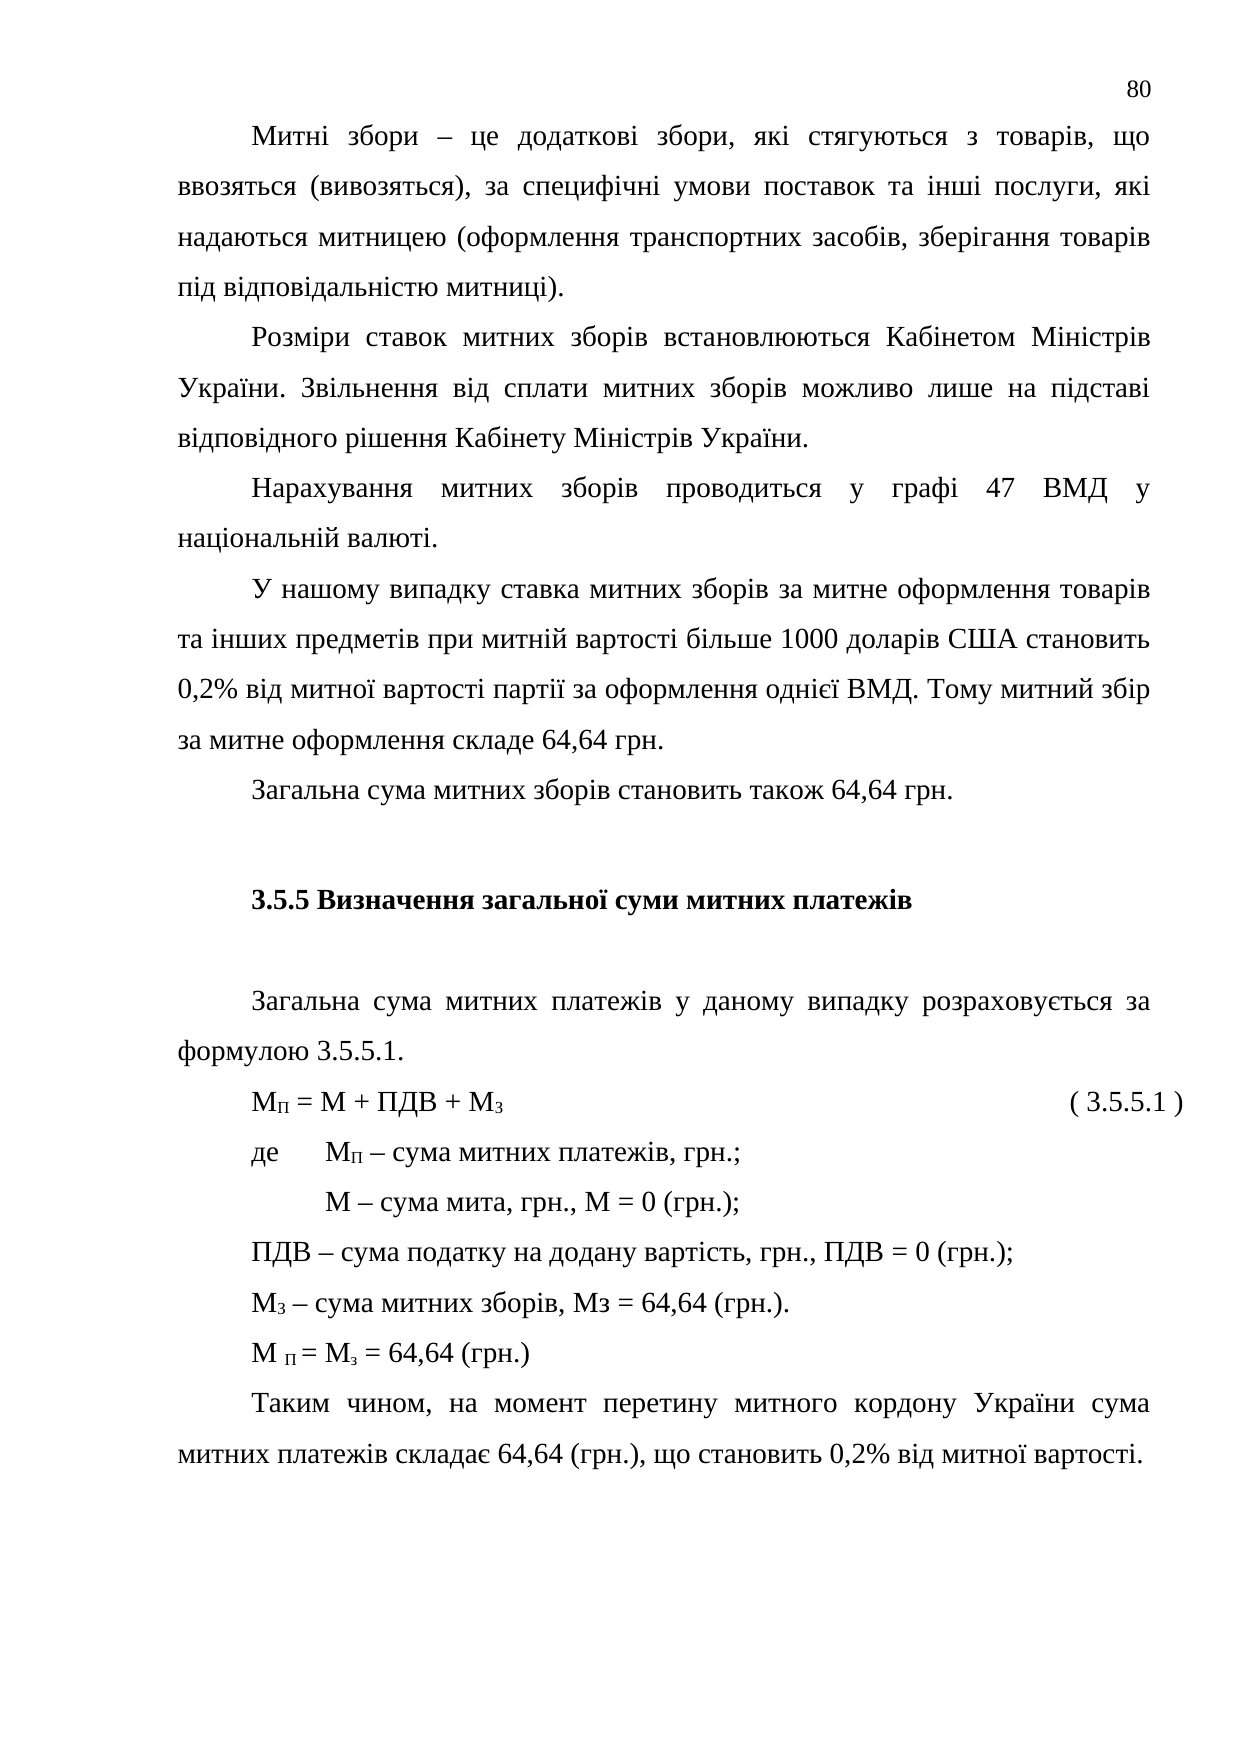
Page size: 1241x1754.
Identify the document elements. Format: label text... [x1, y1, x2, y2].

text Загальна сума митних зборів становить також 64,64 грн. [177, 772, 1152, 806]
text МП = М + ПДВ + МЗ ( 3.5.5.1 ) [177, 1084, 1152, 1117]
text Митні збори – це додаткові збори, які стягуються з товарів, що ввозяться (вивозяться), за специфічні умови поставок та інші послуги, які надаються митницею (оформлення транспортних засобів, зберігання товарів під відповідальністю митниці). [177, 118, 1152, 303]
text Таким чином, на момент перетину митного кордону України сума митних платежів складає 64,64 (грн.), що становить 0,2% від митної вартості. [177, 1386, 1152, 1469]
text М П = Мз = 64,64 (грн.) [177, 1335, 1152, 1369]
text де МП – сума митних платежів, грн.; [177, 1134, 1152, 1167]
text М – сума мита, грн., М = 0 (грн.); [177, 1184, 1152, 1218]
subtitle 3.5.5 Визначення загальної суми митних платежів [177, 882, 1152, 916]
text МЗ – сума митних зборів, Мз = 64,64 (грн.). [177, 1285, 1152, 1318]
text У нашому випадку ставка митних зборів за митне оформлення товарів та інших предметів при митній вартості більше 1000 доларів США становить 0,2% від митної вартості партії за оформлення однієї ВМД. Тому митний збір за митне оформлення складе 64,64 грн. [177, 571, 1152, 755]
text ПДВ – сума податку на додану вартість, грн., ПДВ = 0 (грн.); [177, 1234, 1152, 1268]
text Загальна сума митних платежів у даному випадку розраховується за формулою 3.5.5.1. [177, 983, 1152, 1067]
text Нарахування митних зборів проводиться у графі 47 ВМД у національній валюті. [177, 470, 1152, 554]
text Розміри ставок митних зборів встановлюються Кабінетом Міністрів України. Звільнення від сплати митних зборів можливо лише на підставі відповідного рішення Кабінету Міністрів України. [177, 319, 1152, 453]
